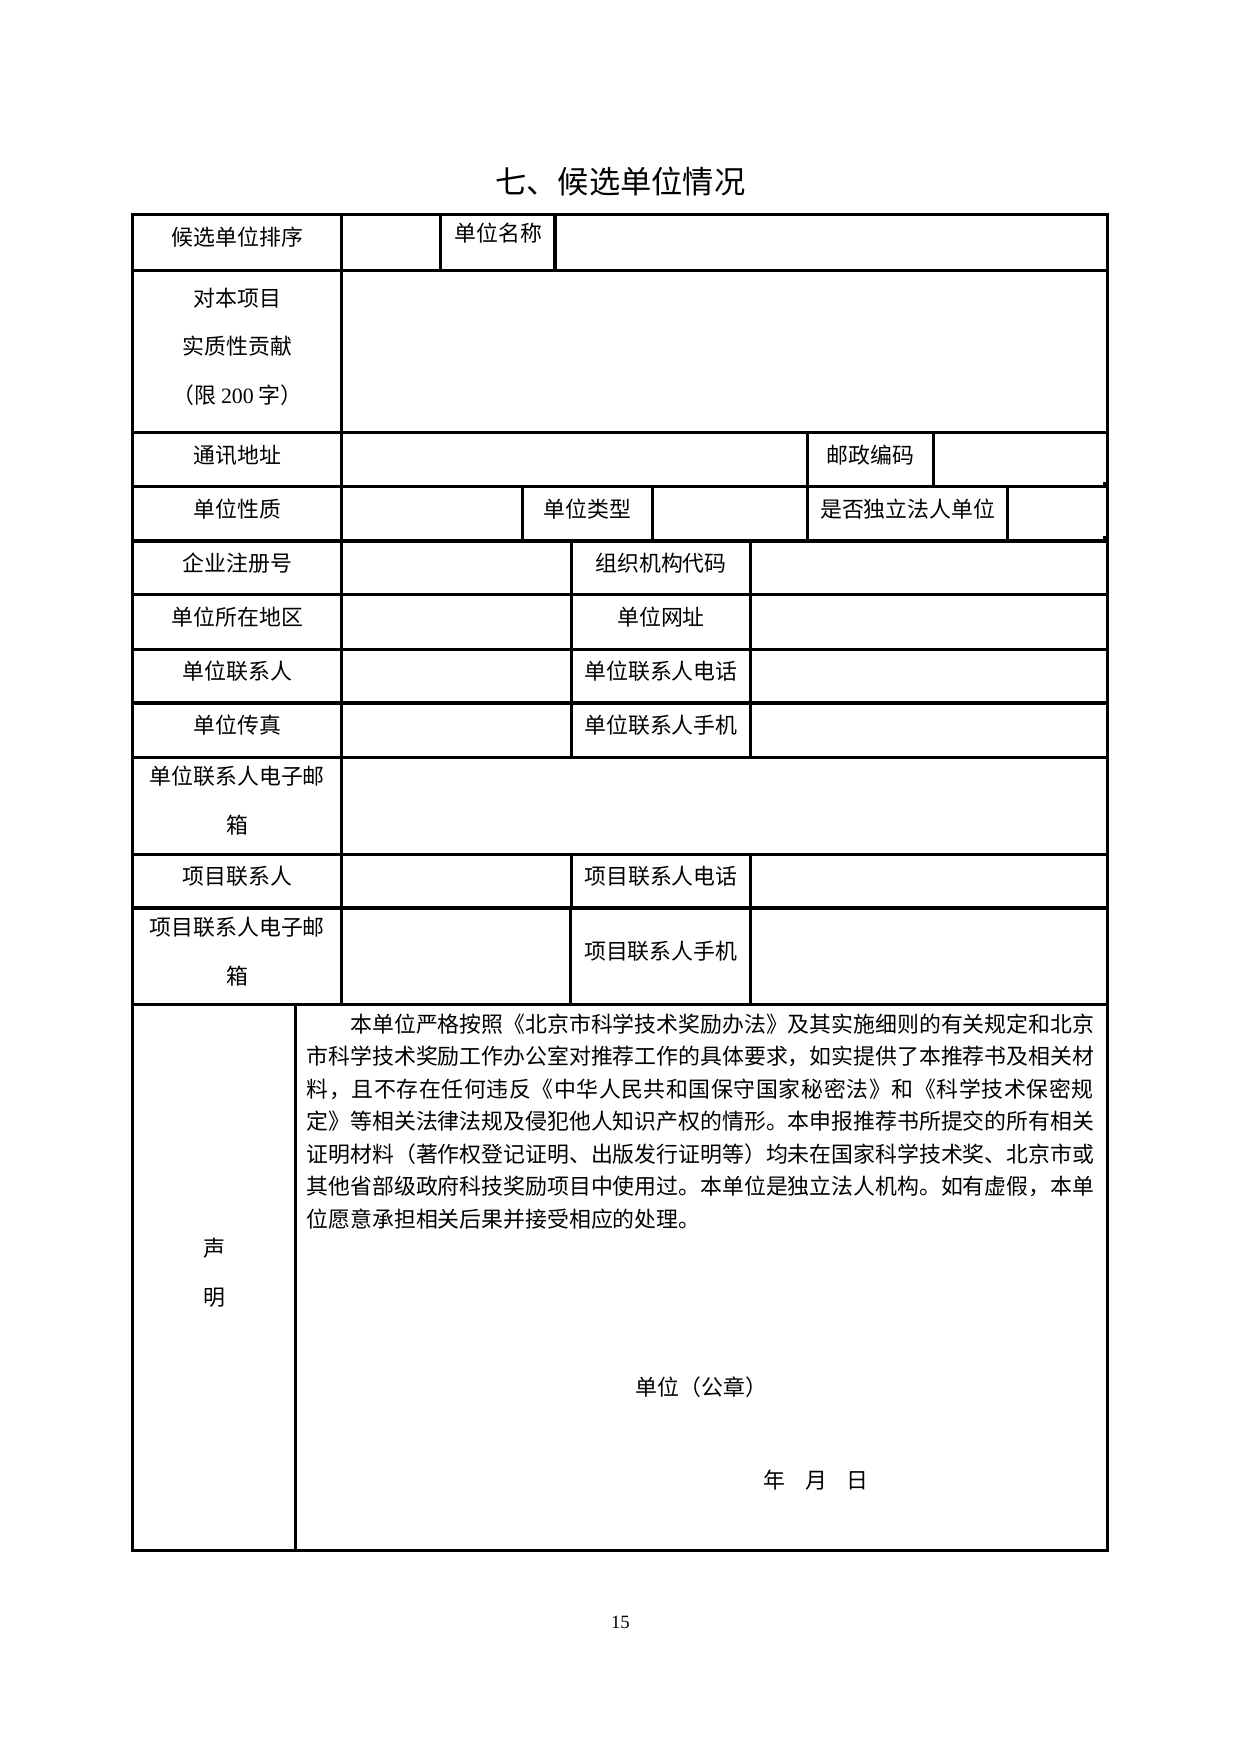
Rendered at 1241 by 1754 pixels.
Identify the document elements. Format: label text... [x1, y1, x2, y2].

table_cell 对本项目 实质性贡献 （限200字） [134, 272, 340, 431]
table_cell [343, 651, 570, 701]
table_header 候选单位排序 [134, 216, 340, 268]
table_cell 单位联系人手机 [573, 705, 749, 756]
table_header 单位名称 [442, 216, 553, 268]
table_cell 单位联系人 [134, 651, 340, 701]
table_cell 本单位严格按照《北京市科学技术奖励办法》及其实施细则的有关规定和北京市科学技术奖励工作办公室对推荐工作的具体要求，如实提供了本推荐书及相关材料，且不存在任何违反《中华人民共和国保守国家秘密法》和《科学技术保密规定》等相关法律法规及侵犯他人知识产权的情形。本申报推荐书所提交的所有相关证明材料（著作权登记证明、出版发行证明等）均未在国家科学技术奖、北京市或其他省部级政府科技奖励项目中使用过。本单位是独立法人机构。如有虚假，本单位愿意承担相关后果并接受相应的处理。 单位（公章） 年 月 日 [297, 1006, 1106, 1549]
table_cell 企业注册号 [134, 543, 340, 593]
table_cell 单位所在地区 [134, 596, 340, 647]
table_cell [752, 543, 1106, 593]
table_cell [752, 705, 1106, 756]
table_cell [343, 705, 570, 756]
table_cell 项目联系人手机 [572, 910, 749, 1003]
table_cell 邮政编码 [809, 434, 932, 485]
table_cell 通讯地址 [134, 434, 340, 485]
table_cell 单位类型 [524, 488, 651, 539]
table_cell 单位传真 [134, 705, 340, 756]
table_cell [343, 488, 521, 539]
table_cell [935, 434, 1106, 485]
table_cell [752, 910, 1106, 1003]
table_cell 项目联系人电话 [573, 856, 749, 906]
table_header [557, 216, 1106, 268]
table_cell 声 明 [134, 1006, 294, 1549]
table_cell 是否独立法人单位 [809, 488, 1006, 539]
text 七、候选单位情况 [148, 148, 1092, 213]
table_cell [343, 596, 570, 647]
table_cell [752, 596, 1106, 647]
table_cell [343, 856, 570, 906]
table_cell 单位性质 [134, 488, 340, 539]
table_cell [1009, 488, 1106, 539]
table_cell [654, 488, 806, 539]
table_cell 项目联系人 [134, 856, 340, 906]
table_cell [343, 434, 806, 485]
table_header [343, 216, 439, 268]
table_cell [343, 759, 1106, 852]
table_cell [752, 856, 1106, 906]
table_cell [752, 651, 1106, 701]
table_cell [343, 910, 569, 1003]
table_cell 单位网址 [573, 596, 749, 647]
table_cell 单位联系人电子邮箱 [134, 759, 340, 852]
table_cell 组织机构代码 [573, 543, 749, 593]
table_cell [343, 272, 1106, 431]
table_cell 项目联系人电子邮箱 [134, 910, 340, 1003]
table_cell [343, 543, 570, 593]
table_cell 单位联系人电话 [573, 651, 749, 701]
